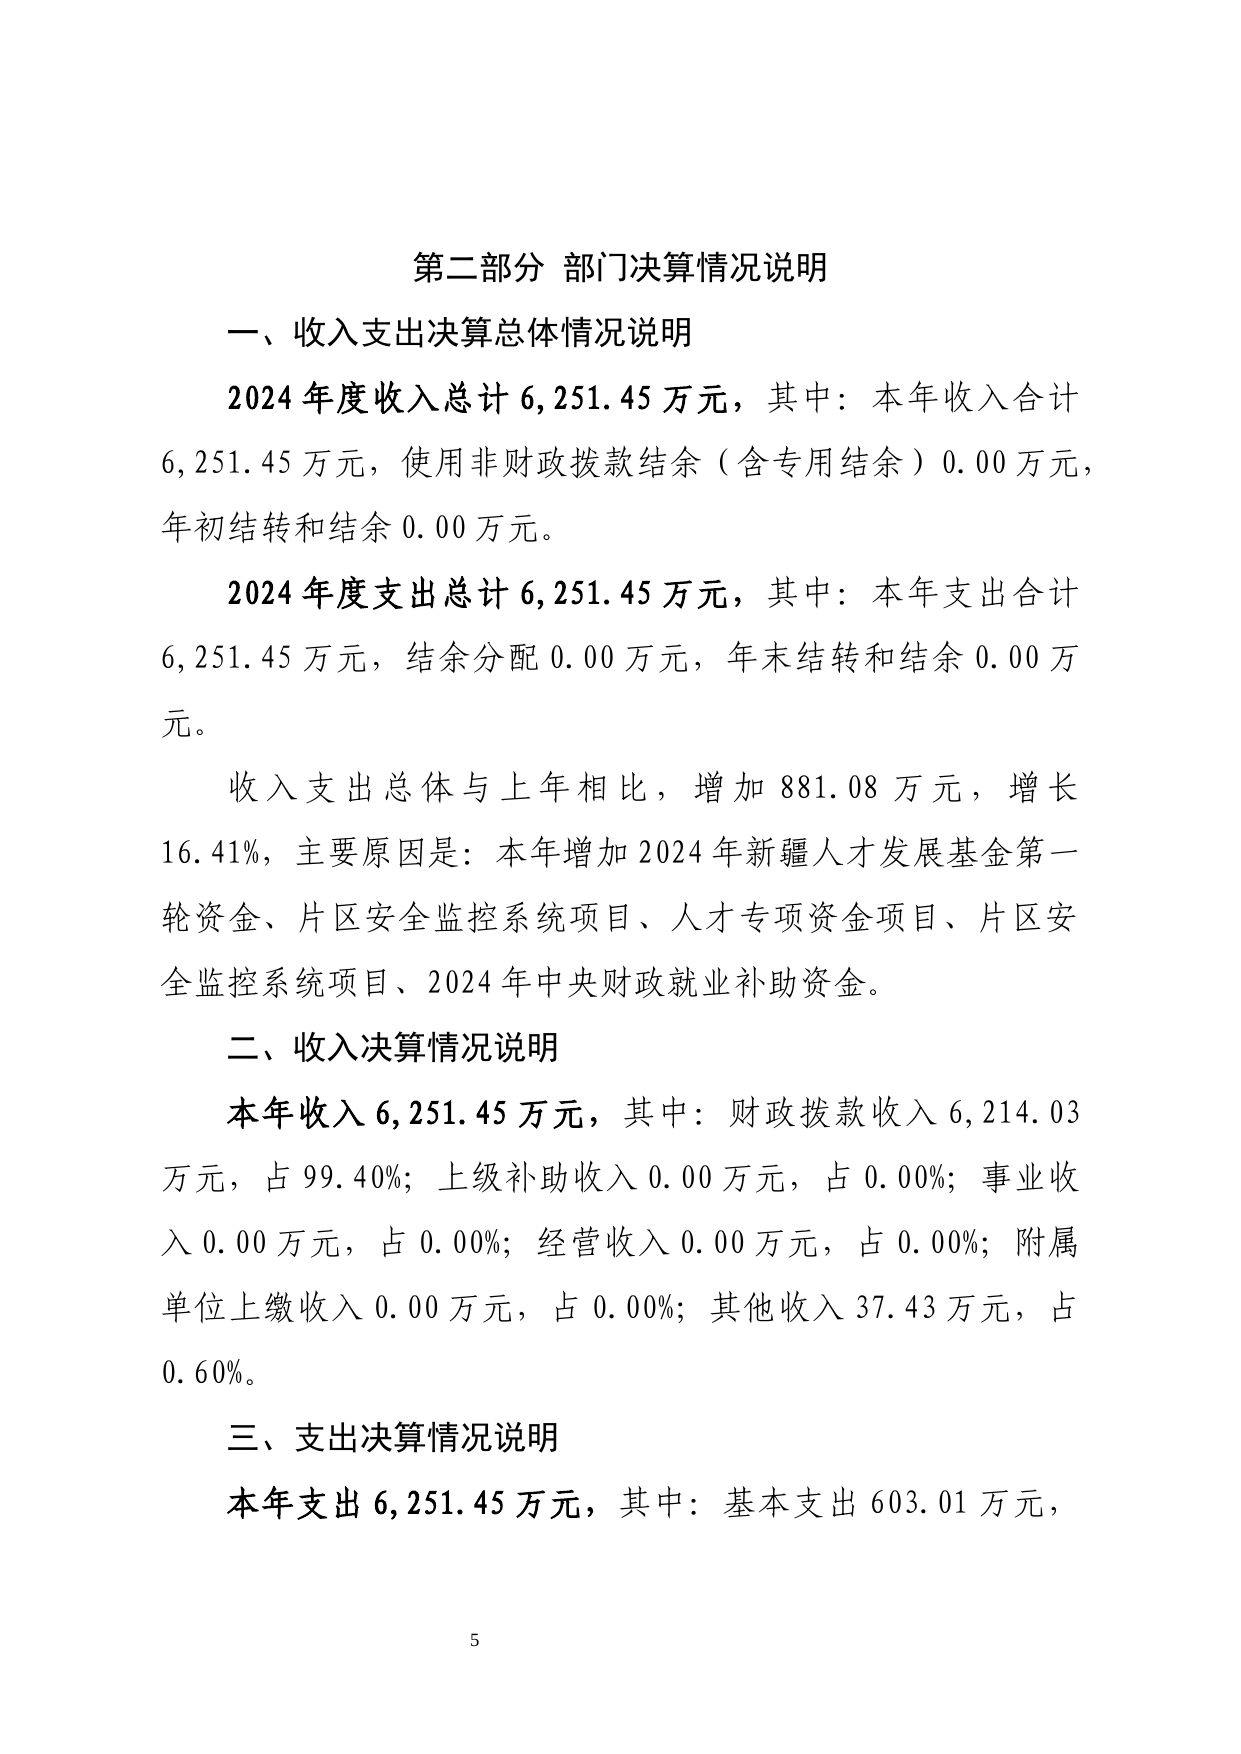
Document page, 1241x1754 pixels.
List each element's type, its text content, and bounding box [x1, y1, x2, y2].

text 二、收入决算情况说明 [159, 1013, 1081, 1078]
text 本年收入6,251.45万元，其中：财政拨款收入6,214.03万元，占99.40%；上级补助收入0.00万元，占0.00%；事业收入0.00万元，占0.00%；经营收入0.00万元，占0.00%；附属单位上缴收入0.00万元，占0.00%；其他收入37.43万元，占0.60%。 [159, 1078, 1081, 1403]
text 收入支出总体与上年相比，增加881.08万元，增长16.41%，主要原因是：本年增加2024年新疆人才发展基金第一轮资金、片区安全监控系统项目、人才专项资金项目、片区安全监控系统项目、2024年中央财政就业补助资金。 [159, 753, 1081, 1013]
text 三、支出决算情况说明 [159, 1403, 1081, 1468]
text 2024年度支出总计6,251.45万元，其中：本年支出合计6,251.45万元，结余分配0.00万元，年末结转和结余0.00万元。 [159, 558, 1081, 753]
text 第二部分 部门决算情况说明 [159, 233, 1081, 298]
text 2024年度收入总计6,251.45万元，其中：本年收入合计6,251.45万元，使用非财政拨款结余（含专用结余）0.00万元，年初结转和结余0.00万元。 [159, 363, 1081, 558]
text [159, 1468, 1081, 1533]
text 一、收入支出决算总体情况说明 [159, 298, 1081, 363]
